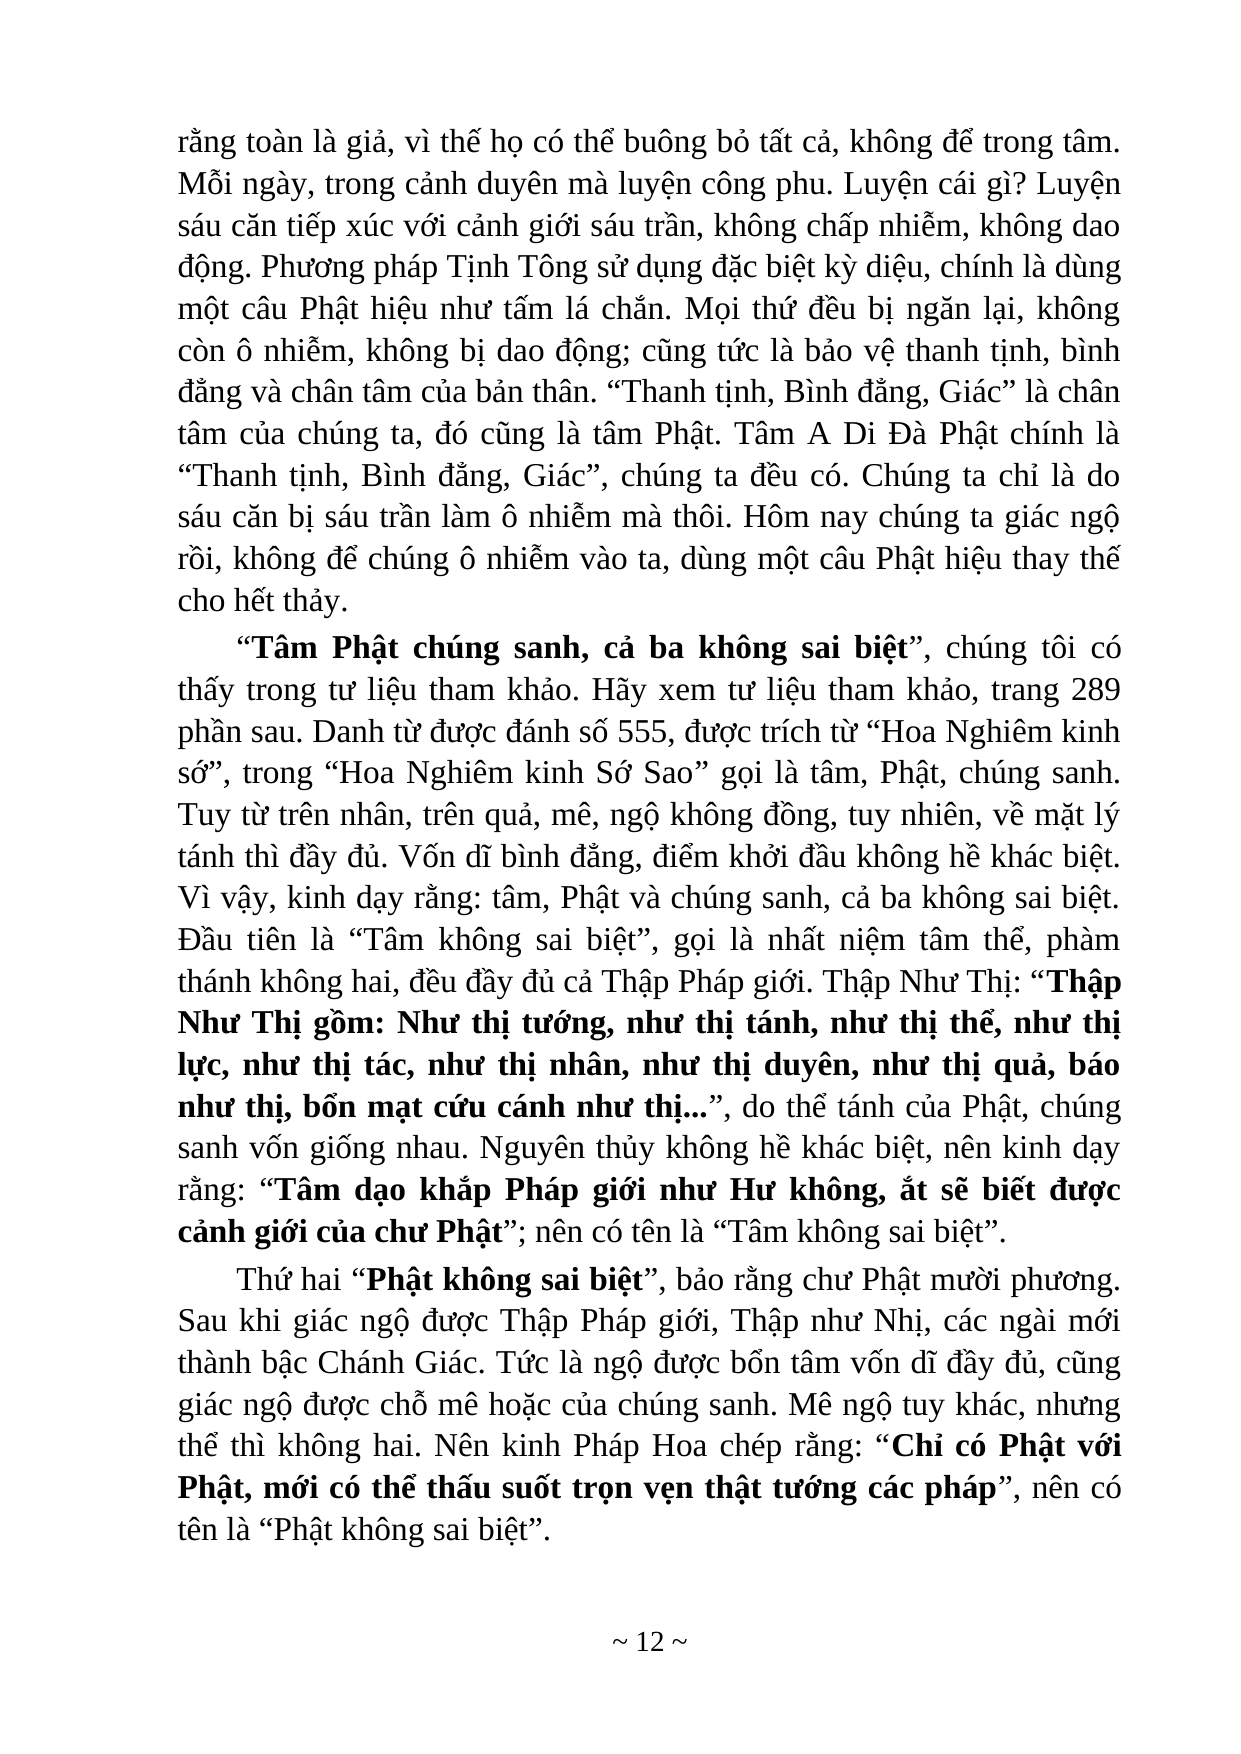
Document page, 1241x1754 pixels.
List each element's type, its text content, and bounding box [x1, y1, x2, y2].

text Thứ hai “Phật không sai biệt”, bảo rằng chư Phật mười phương. Sau khi giác ngộ được Thập Pháp giới, Thập như Nhị, các ngài mới thành bậc Chánh Giác. Tức là ngộ được bổn tâm vốn dĩ đầy đủ, cũng giác ngộ được chỗ mê hoặc của chúng sanh. Mê ngộ tuy khác, nhưng thể thì không hai. Nên kinh Pháp Hoa chép rằng: “Chỉ có Phật với Phật, mới có thể thấu suốt trọn vẹn thật tướng các pháp”, nên có tên là “Phật không sai biệt”. [177, 1256, 1122, 1547]
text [177, 118, 1122, 618]
text “Tâm Phật chúng sanh, cả ba không sai biệt”, chúng tôi có thấy trong tư liệu tham khảo. Hãy xem tư liệu tham khảo, trang 289 phần sau. Danh từ được đánh số 555, được trích từ “Hoa Nghiêm kinh sớ”, trong “Hoa Nghiêm kinh Sớ Sao” gọi là tâm, Phật, chúng sanh. Tuy từ trên nhân, trên quả, mê, ngộ không đồng, tuy nhiên, về mặt lý tánh thì đầy đủ. Vốn dĩ bình đẳng, điểm khởi đầu không hề khác biệt. Vì vậy, kinh dạy rằng: tâm, Phật và chúng sanh, cả ba không sai biệt. Đầu tiên là “Tâm không sai biệt”, gọi là nhất niệm tâm thể, phàm thánh không hai, đều đầy đủ cả Thập Pháp giới. Thập Như Thị: “Thập Như Thị gồm: Như thị tướng, như thị tánh, như thị thể, như thị lực, như thị tác, như thị nhân, như thị duyên, như thị quả, báo như thị, bổn mạt cứu cánh như thị...”, do thể tánh của Phật, chúng sanh vốn giống nhau. Nguyên thủy không hề khác biệt, nên kinh dạy rằng: “Tâm dạo khắp Pháp giới như Hư không, ắt sẽ biết được cảnh giới của chư Phật”; nên có tên là “Tâm không sai biệt”. [177, 624, 1122, 1249]
